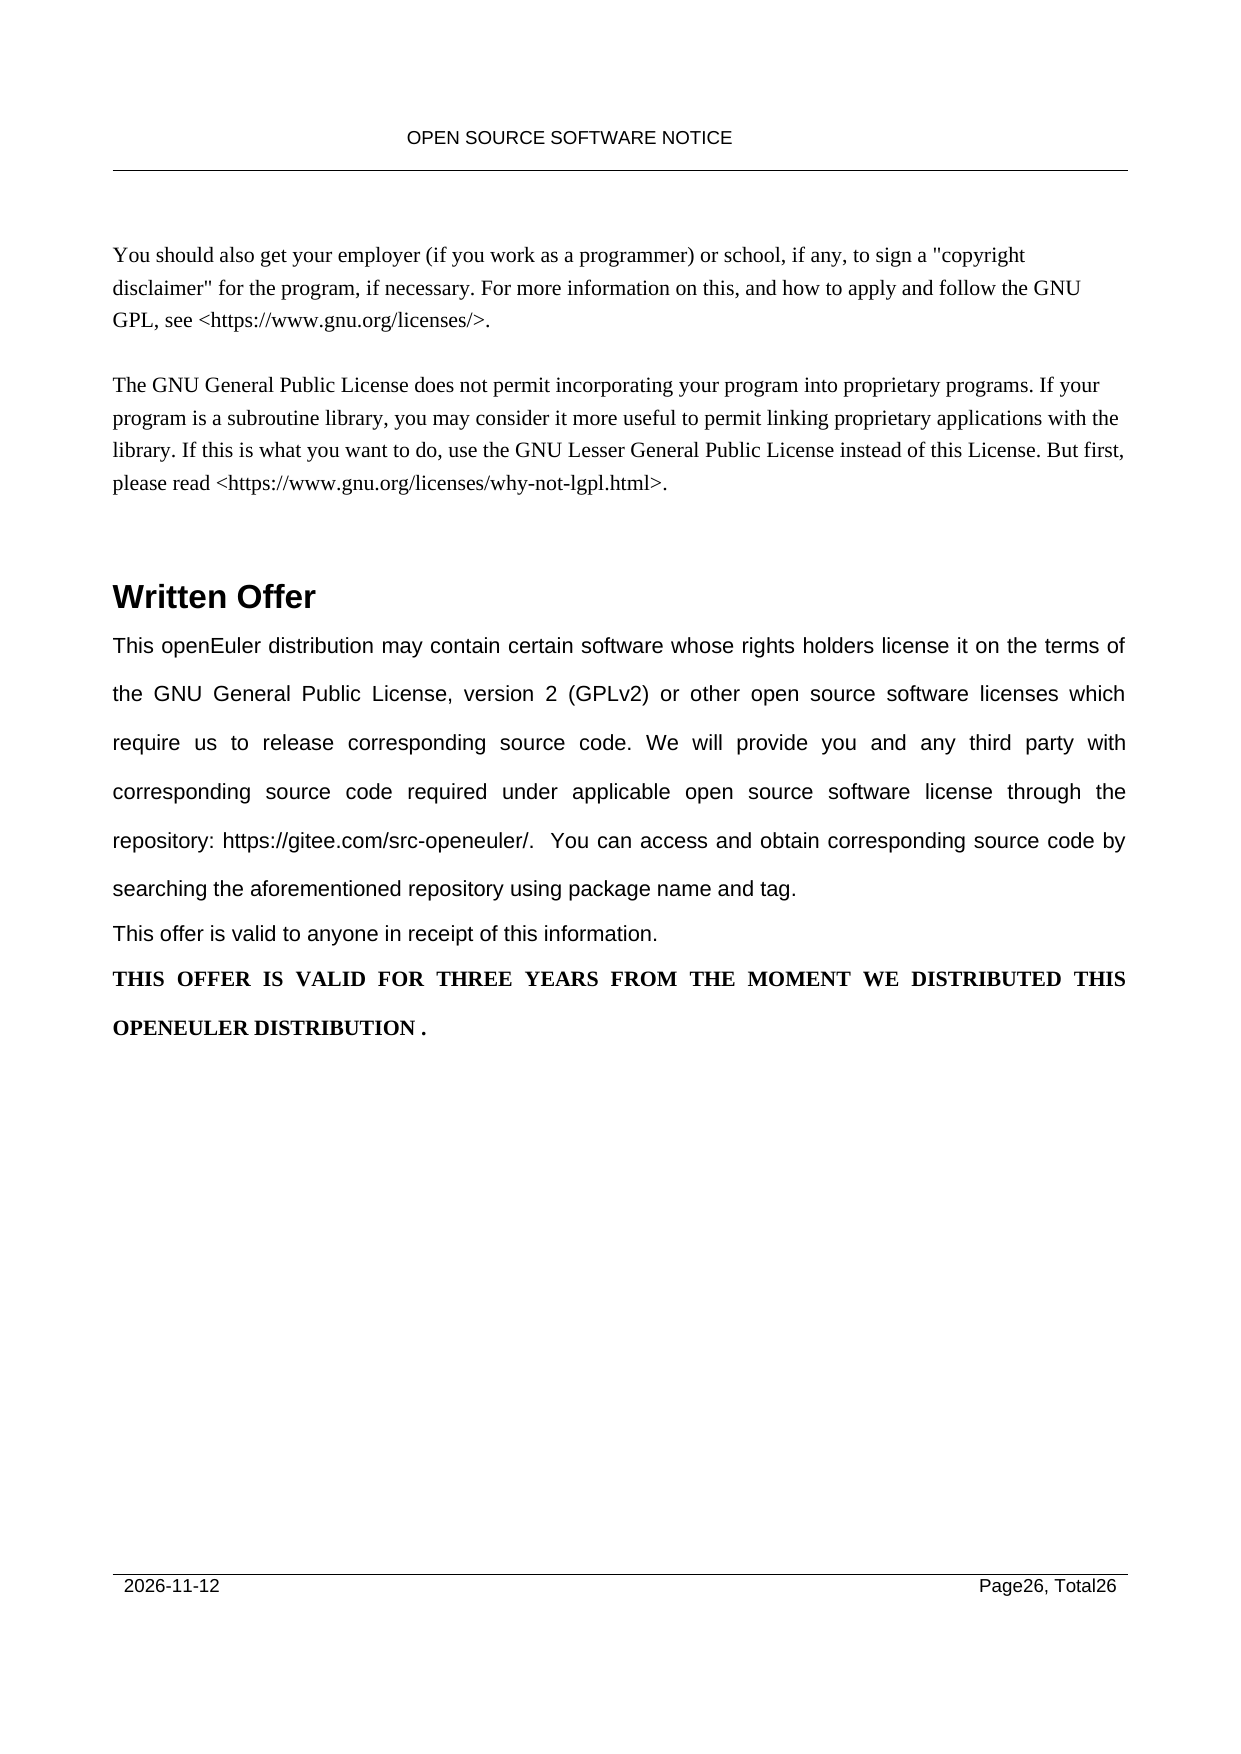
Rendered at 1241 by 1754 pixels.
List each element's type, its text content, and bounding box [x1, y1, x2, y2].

text This offer is valid to anyone in receipt of this information. [112, 918, 1128, 950]
text You should also get your employer (if you work as a programmer) or school, if any, to sign a "copyright disclaimer" for the program, if necessary. For more information on this, and how to apply and follow the GNU GPL, see <https://www.gnu.org/licenses/>. [112, 239, 1128, 336]
text The GNU General Public License does not permit incorporating your program into proprietary programs. If your program is a subroutine library, you may consider it more useful to permit linking proprietary applications with the library. If this is what you want to do, use the GNU Lesser General Public License instead of this License. But first, please read <https://www.gnu.org/licenses/why-not-lgpl.html>. [112, 369, 1128, 499]
text THIS OFFER IS VALID FOR THREE YEARS FROM THE MOMENT WE DISTRIBUTED THIS OPENEULER DISTRIBUTION . [112, 963, 1128, 1044]
text Written Offer [112, 564, 1128, 629]
text This openEuler distribution may contain certain software whose rights holders license it on the terms of the GNU General Public License, version 2 (GPLv2) or other open source software licenses which require us to release corresponding source code. We will provide you and any third party with corresponding source code required under applicable open source software license through the repository: https://gitee.com/src-openeuler/. You can access and obtain corresponding source code by searching the aforementioned repository using package name and tag. [112, 629, 1128, 905]
